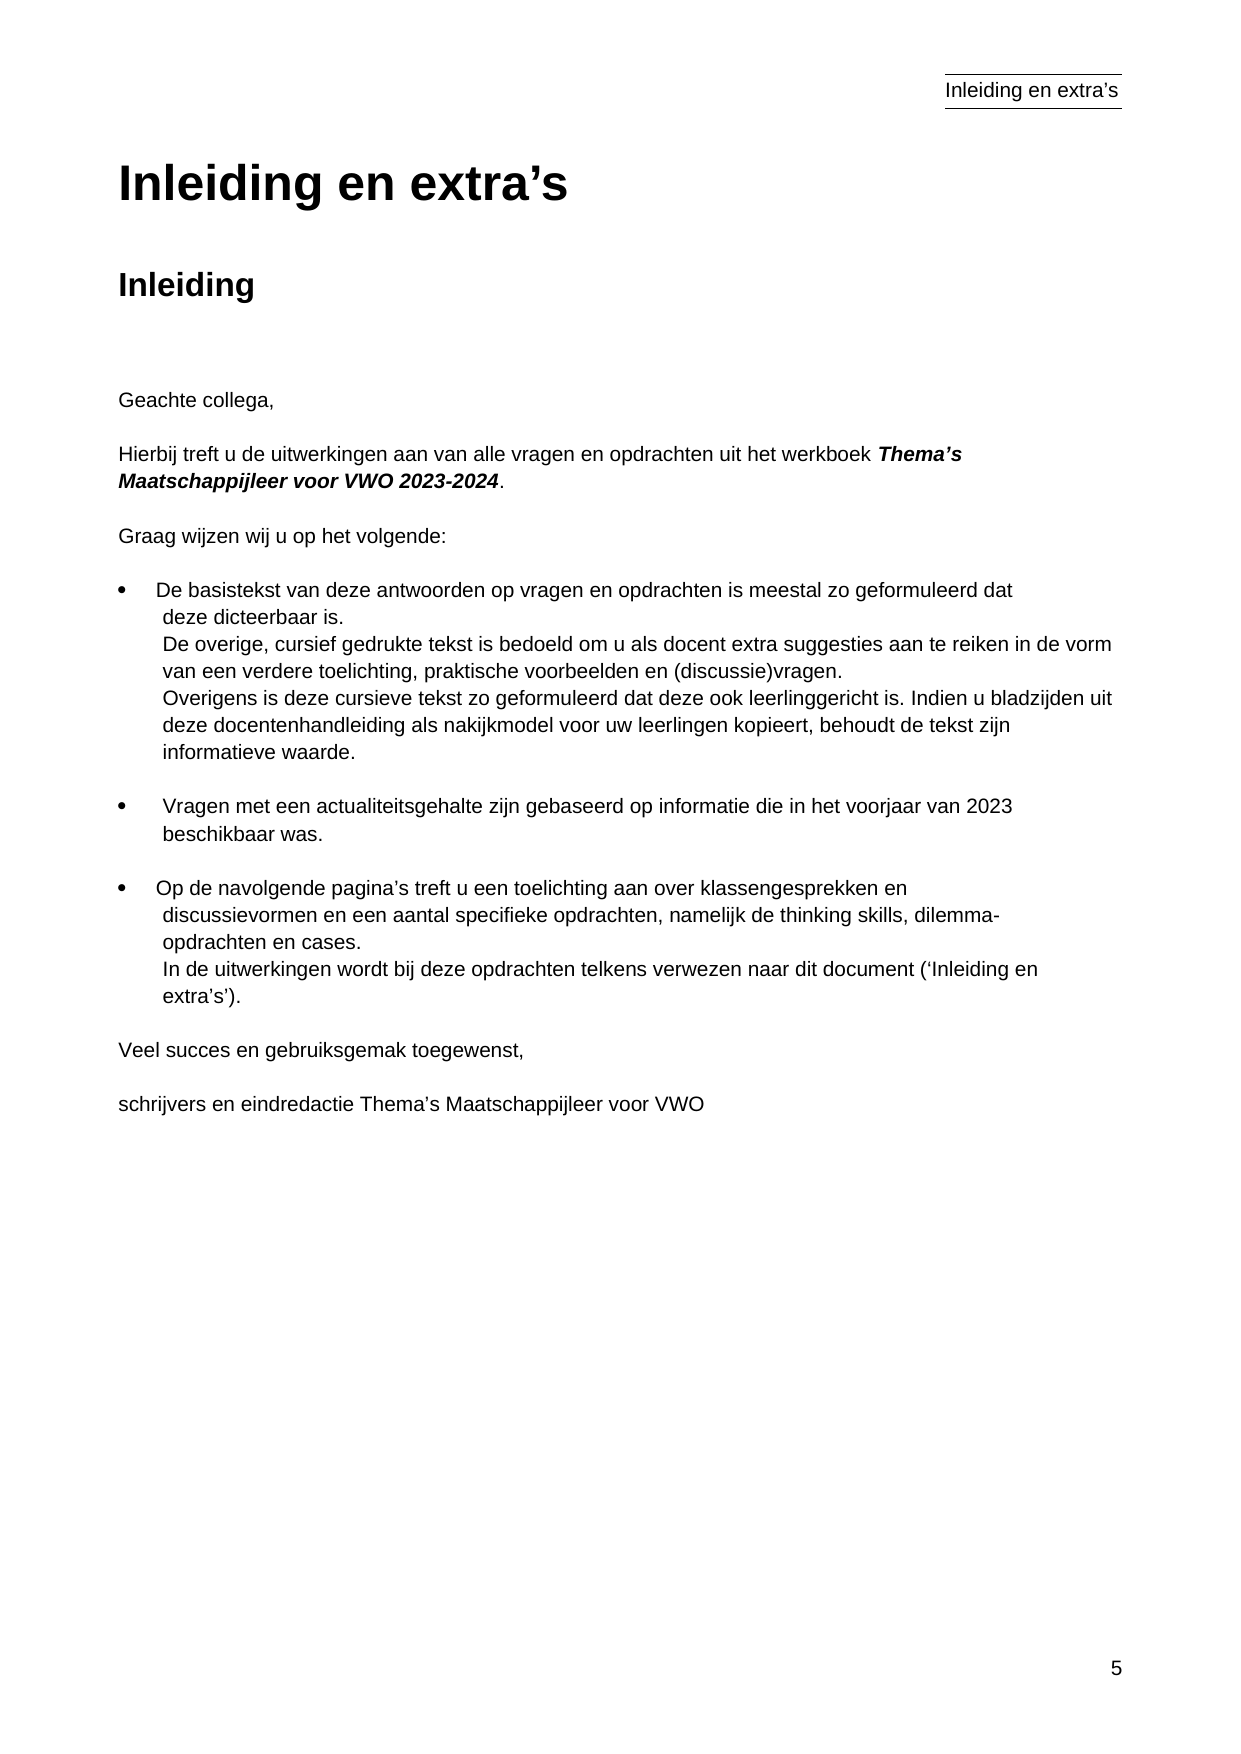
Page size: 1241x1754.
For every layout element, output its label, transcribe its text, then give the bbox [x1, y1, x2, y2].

text Hierbij treft u de uitwerkingen aan van alle vragen en opdrachten uit het werkboek Thema’s Maatschappijleer voor VWO 2023-2024. [118, 439, 1122, 493]
text Inleiding en extra’s [118, 153, 1122, 211]
list De basistekst van deze antwoorden op vragen en opdrachten is meestal zo geformuleerd dat deze dicteerbaar is. [118, 574, 1048, 629]
text Overigens is deze cursieve tekst zo geformuleerd dat deze ook leerlinggericht is. Indien u bladzijden uit deze docentenhandleiding als nakijkmodel voor uw leerlingen kopieert, behoudt de tekst zijn informatieve waarde. [162, 683, 1122, 764]
list Vragen met een actualiteitsgehalte zijn gebaseerd op informatie die in het voorjaar van 2023 beschikbaar was. [118, 791, 1048, 845]
text Geachte collega, [118, 385, 1122, 412]
text Graag wijzen wij u op het volgende: [118, 520, 1122, 547]
list Op de navolgende pagina’s treft u een toelichting aan over klassengesprekken en discussievormen en een aantal specifieke opdrachten, namelijk de thinking skills, dilemma-opdrachten en cases. [118, 872, 1048, 954]
text schrijvers en eindredactie Thema’s Maatschappijleer voor VWO [118, 1089, 1122, 1116]
text Inleiding [118, 265, 1122, 304]
text Veel succes en gebruiksgemak toegewenst, [118, 1035, 1122, 1062]
text De overige, cursief gedrukte tekst is bedoeld om u als docent extra suggesties aan te reiken in de vorm van een verdere toelichting, praktische voorbeelden en (discussie)vragen. [162, 629, 1122, 683]
text In de uitwerkingen wordt bij deze opdrachten telkens verwezen naar dit document (‘Inleiding en extra’s’). [162, 954, 1122, 1008]
